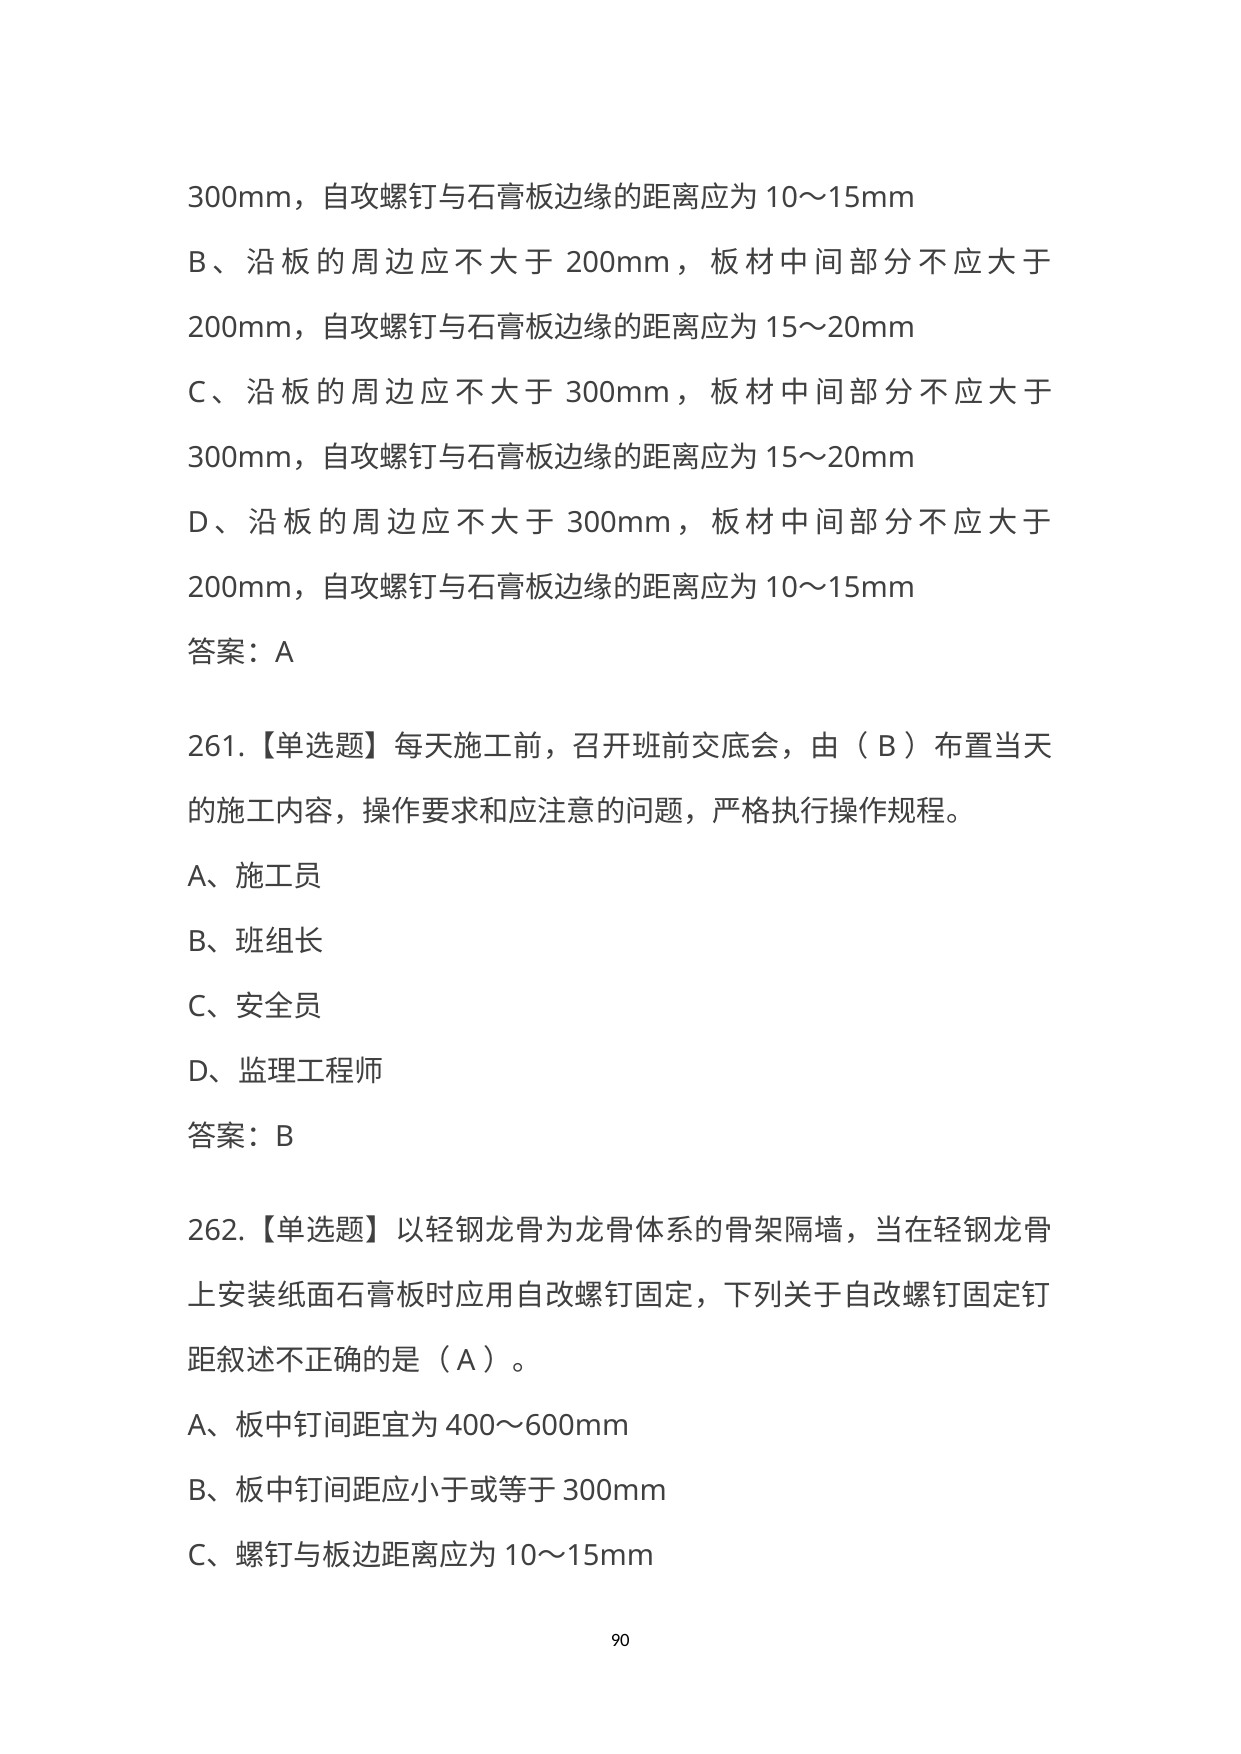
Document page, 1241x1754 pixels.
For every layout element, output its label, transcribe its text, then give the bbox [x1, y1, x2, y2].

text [187, 1195, 1053, 1585]
text 261.【单选题】每天施工前，召开班前交底会，由（ B ）布置当天的施工内容，操作要求和应注意的问题，严格执行操作规程。 A、施工员 B、班组长 C、安全员 D、监理工程师 答案：B [187, 711, 1053, 1166]
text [187, 162, 1053, 682]
